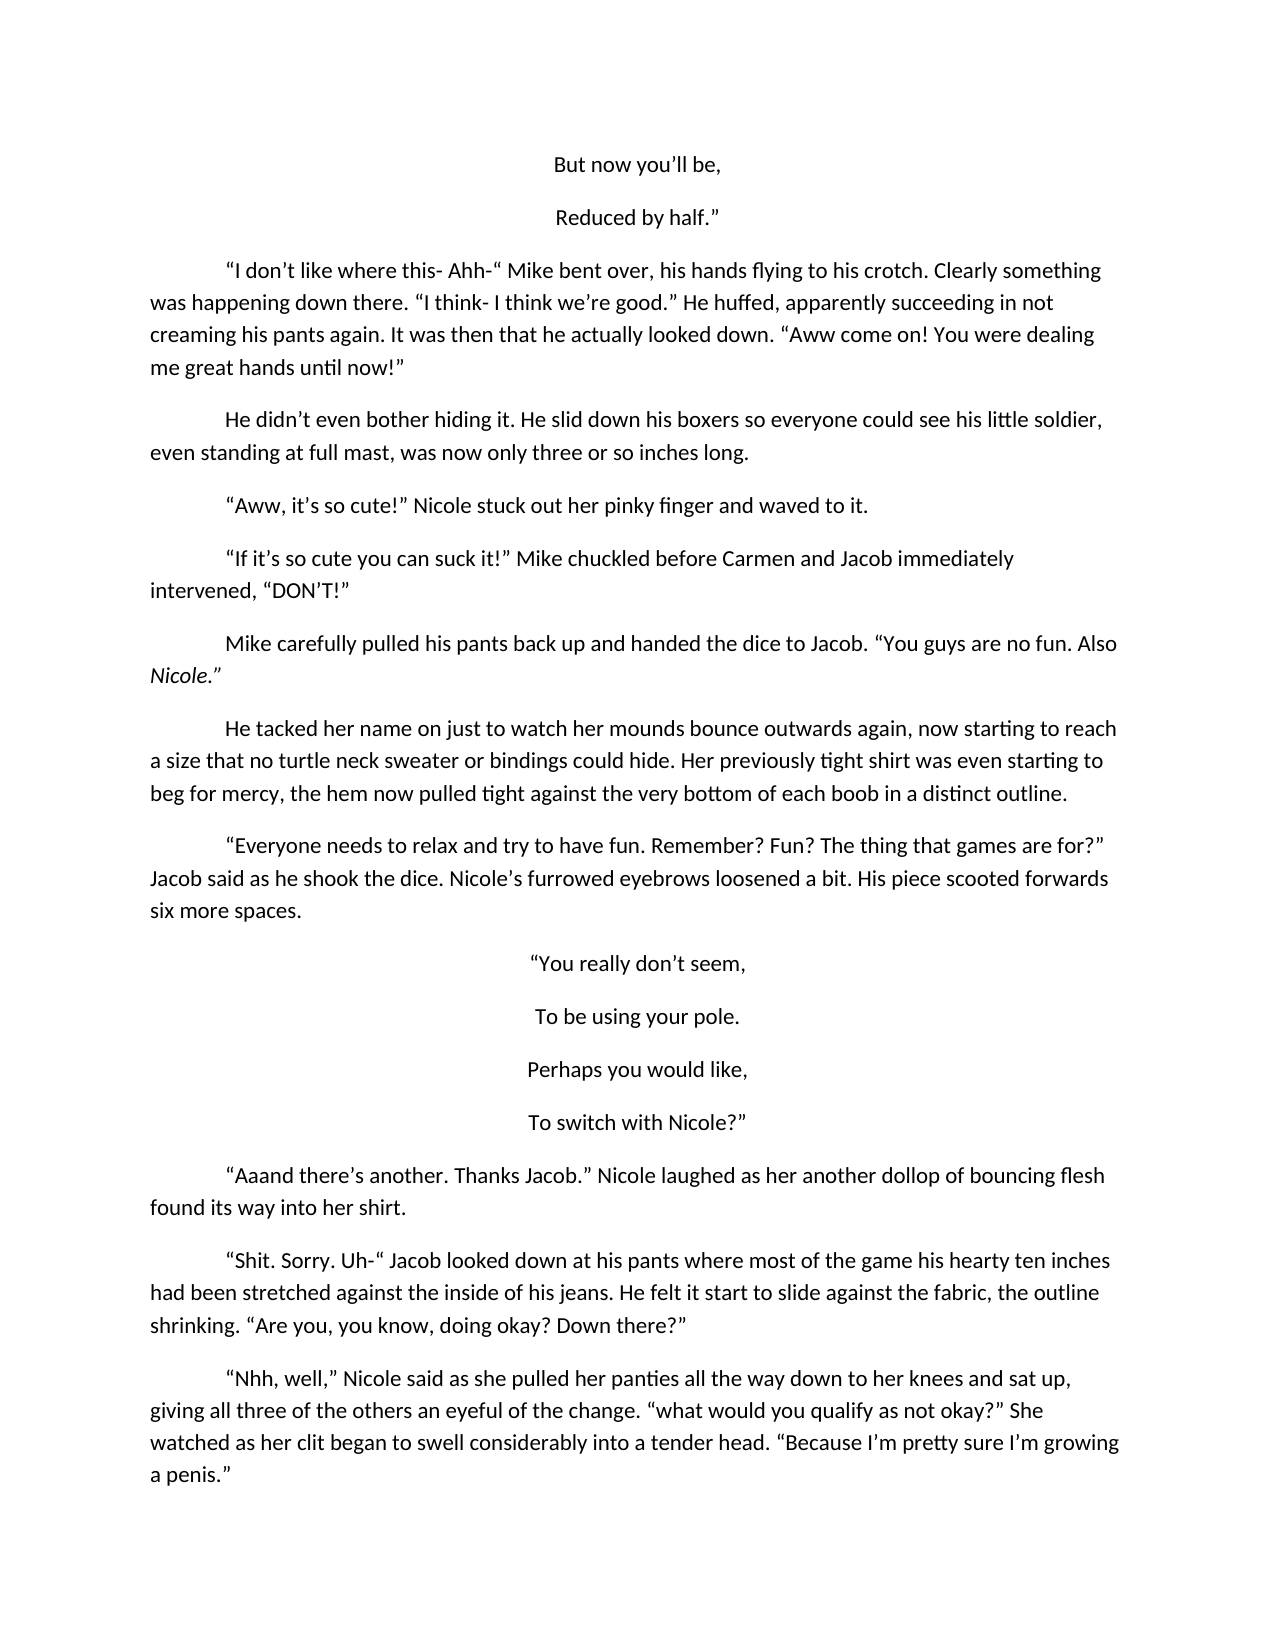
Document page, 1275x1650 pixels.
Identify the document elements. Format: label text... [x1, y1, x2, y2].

text “You really don’t seem, [150, 949, 1125, 977]
text “Aww, it’s so cute!” Nicole stuck out her pinky finger and waved to it. [150, 491, 1125, 519]
text “Everyone needs to relax and try to have fun. Remember? Fun? The thing that games are for?” Jacob said as he shook the dice. Nicole’s furrowed eyebrows loosened a bit. His piece scooted forwards six more spaces. [150, 832, 1125, 924]
text But now you’ll be, [150, 150, 1125, 178]
text To switch with Nicole?” [150, 1108, 1125, 1136]
text Mike carefully pulled his pants back up and handed the dice to Jacob. “You guys are no fun. Also Nicole.” [150, 629, 1125, 689]
text “Nhh, well,” Nicole said as she pulled her panties all the way down to her knees and sat up, giving all three of the others an eyeful of the change. “what would you qualify as not okay?” She watched as her clit began to swell considerably into a tender head. “Because I’m pretty sure I’m growing a penis.” [150, 1364, 1125, 1488]
text He tacked her name on just to watch her mounds bounce outwards again, now starting to reach a size that no turtle neck sweater or bindings could hide. Her previously tight shirt was even starting to beg for mercy, the hem now pulled tight against the very bottom of each boob in a distinct outline. [150, 714, 1125, 807]
text “Aaand there’s another. Thanks Jacob.” Nicole laughed as her another dollop of bouncing flesh found its way into her shirt. [150, 1161, 1125, 1221]
text Perhaps you would like, [150, 1055, 1125, 1083]
text Reduced by half.” [150, 203, 1125, 231]
text He didn’t even bother hiding it. He slid down his boxers so everyone could see his little soldier, even standing at full mast, was now only three or so inches long. [150, 406, 1125, 466]
text “I don’t like where this- Ahh-“ Mike bent over, his hands flying to his crotch. Clearly something was happening down there. “I think- I think we’re good.” He huffed, apparently succeeding in not creaming his pants again. It was then that he actually looked down. “Aww come on! You were dealing me great hands until now!” [150, 256, 1125, 381]
text “If it’s so cute you can suck it!” Mike chuckled before Carmen and Jacob immediately intervened, “DON’T!” [150, 544, 1125, 604]
text To be using your pole. [150, 1002, 1125, 1030]
text “Shit. Sorry. Uh-“ Jacob looked down at his pants where most of the game his hearty ten inches had been stretched against the inside of his jeans. He felt it start to slide against the fabric, the outline shrinking. “Are you, you know, doing okay? Down there?” [150, 1246, 1125, 1339]
